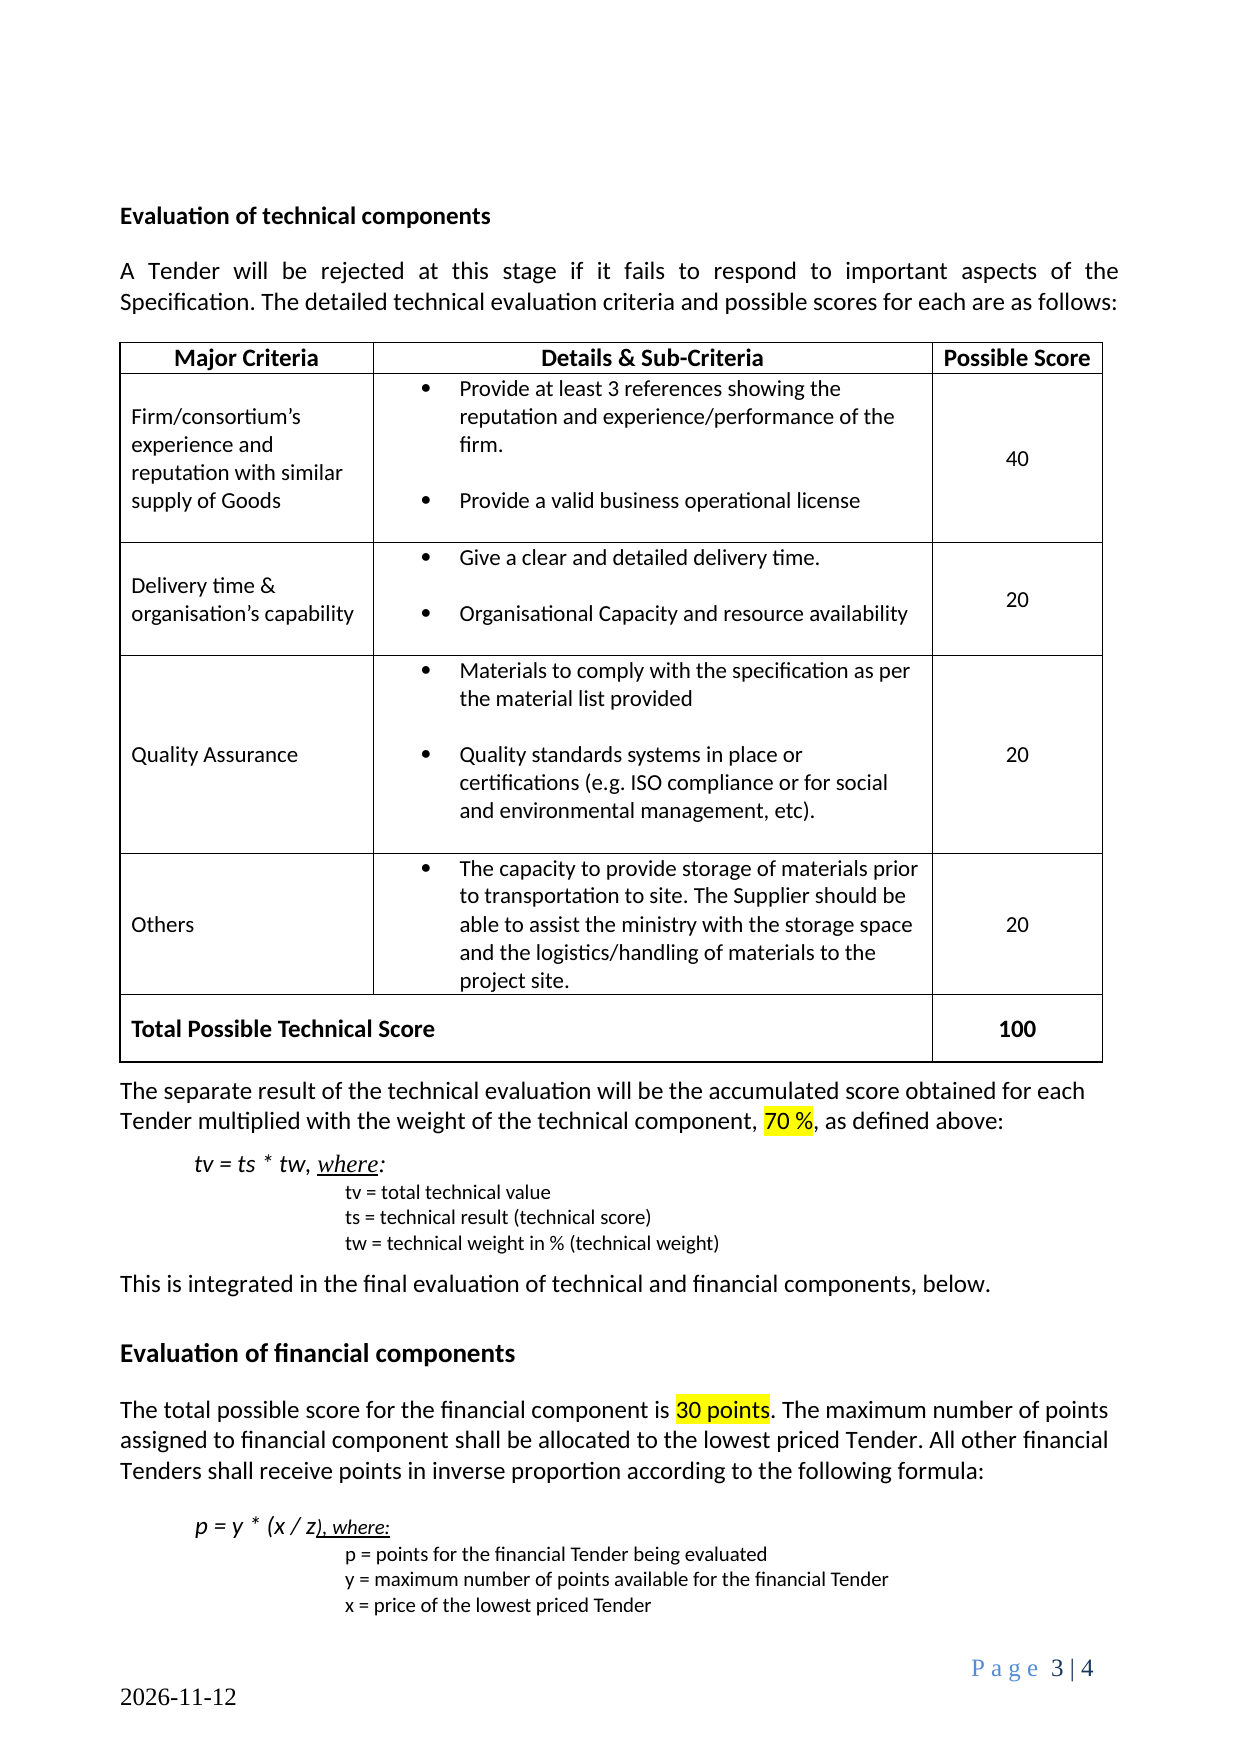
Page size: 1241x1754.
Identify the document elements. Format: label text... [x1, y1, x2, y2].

table_cell Provide at least 3 references showing the reputation and experience/performance of the firm. Provide a valid business operational license [374, 374, 932, 542]
subtitle Evaluation of technical components [120, 200, 1120, 231]
list ts = technical result (technical score) [345, 1204, 1120, 1230]
table_cell 20 [933, 656, 1102, 853]
table_cell 20 [933, 543, 1102, 655]
list x = price of the lowest priced Tender [345, 1592, 1120, 1617]
table_cell Quality Assurance [121, 656, 373, 853]
list y = maximum number of points available for the financial Tender [345, 1566, 1120, 1592]
list p = points for the financial Tender being evaluated [345, 1541, 1120, 1566]
table_cell The capacity to provide storage of materials prior to transportation to site. The Supplier should be able to assist the ministry with the storage space and the logistics/handling of materials to the project site. [374, 854, 932, 994]
table_cell 40 [933, 374, 1102, 542]
text tv = ts * tw, where: [194, 1148, 1120, 1179]
table_header Major Criteria [121, 343, 373, 373]
list tw = technical weight in % (technical weight) [345, 1230, 1120, 1255]
table_cell 20 [933, 854, 1102, 994]
table_cell Delivery time & organisation’s capability [121, 543, 373, 655]
table_cell Materials to comply with the specification as per the material list provided Quality standards systems in place or certifications (e.g. ISO compliance or for social and environmental management, etc). [374, 656, 932, 853]
list tv = total technical value [345, 1179, 1120, 1204]
text p = y * (x / z), where: [120, 1510, 1120, 1541]
text A Tender will be rejected at this stage if it fails to respond to important aspects of the Specification. The detailed technical evaluation criteria and possible scores for each are as follows: [120, 256, 1120, 317]
table_header Possible Score [933, 343, 1102, 373]
table_cell Total Possible Technical Score [121, 995, 932, 1061]
table_cell Others [121, 854, 373, 994]
subtitle Evaluation of financial components [120, 1336, 1120, 1369]
text This is integrated in the final evaluation of technical and financial components, below. [120, 1268, 1120, 1298]
table_cell Give a clear and detailed delivery time. Organisational Capacity and resource availability [374, 543, 932, 655]
table_cell 100 [933, 995, 1102, 1061]
text The total possible score for the financial component is 30 points. The maximum number of points assigned to financial component shall be allocated to the lowest priced Tender. All other financial Tenders shall receive points in inverse proportion according to the following formula: [120, 1394, 1120, 1485]
text The separate result of the technical evaluation will be the accumulated score obtained for each Tender multiplied with the weight of the technical component, 70 %, as defined above: [120, 1075, 1120, 1136]
table_cell Firm/consortium’s experience and reputation with similar supply of Goods [121, 374, 373, 542]
table_header Details & Sub-Criteria [374, 343, 932, 373]
